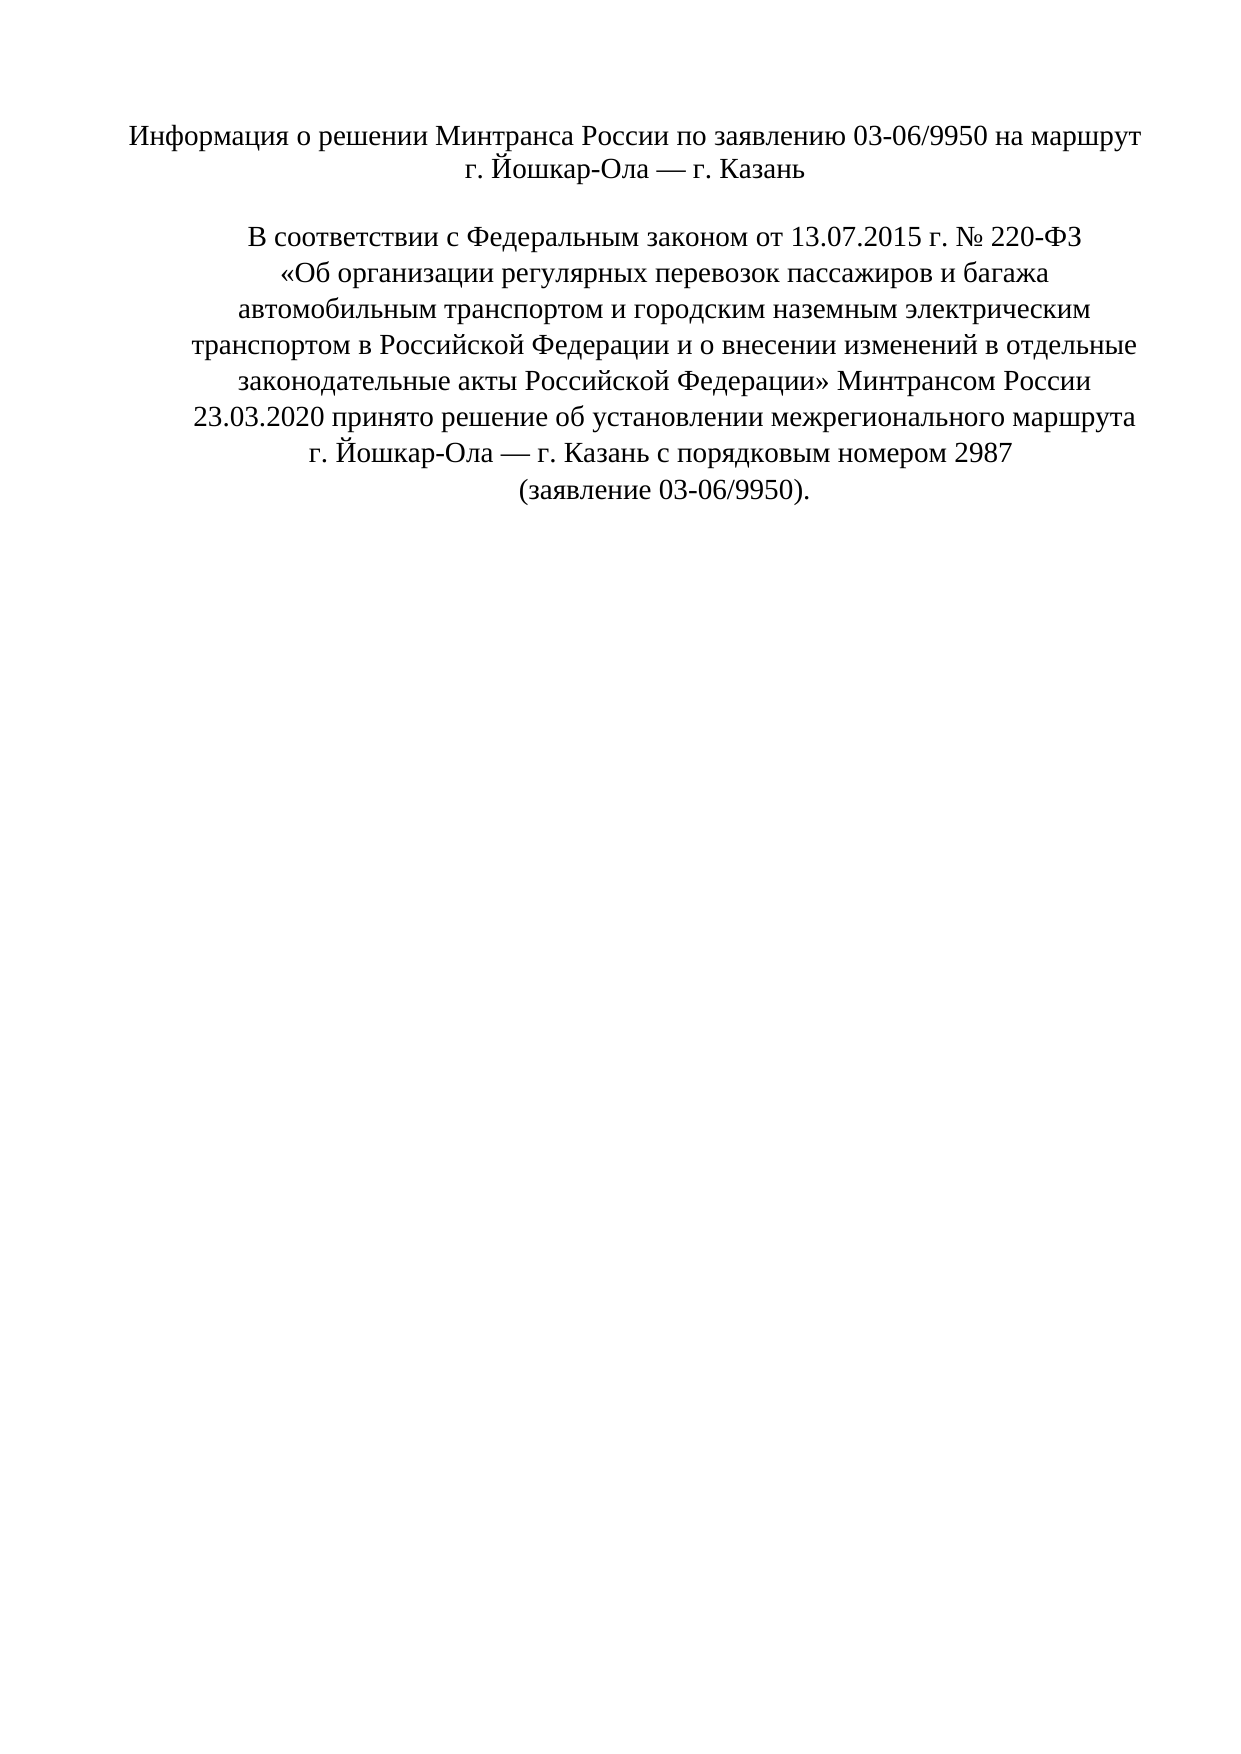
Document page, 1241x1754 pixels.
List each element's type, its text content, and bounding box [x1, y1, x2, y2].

text Информация о решении Минтранса России по заявлению 03-06/9950 на маршрут г. Йошкар-Ола — г. Казань [118, 118, 1152, 185]
text В соответствии с Федеральным законом от 13.07.2015 г. № 220-ФЗ «Об организации регулярных перевозок пассажиров и багажа автомобильным транспортом и городским наземным электрическим транспортом в Российской Федерации и о внесении изменений в отдельные законодательные акты Российской Федерации» Минтрансом России 23.03.2020 принято решение об установлении межрегионального маршрута г. Йошкар-Ола — г. Казань с порядковым номером 2987 (заявление 03-06/9950). [177, 219, 1152, 505]
